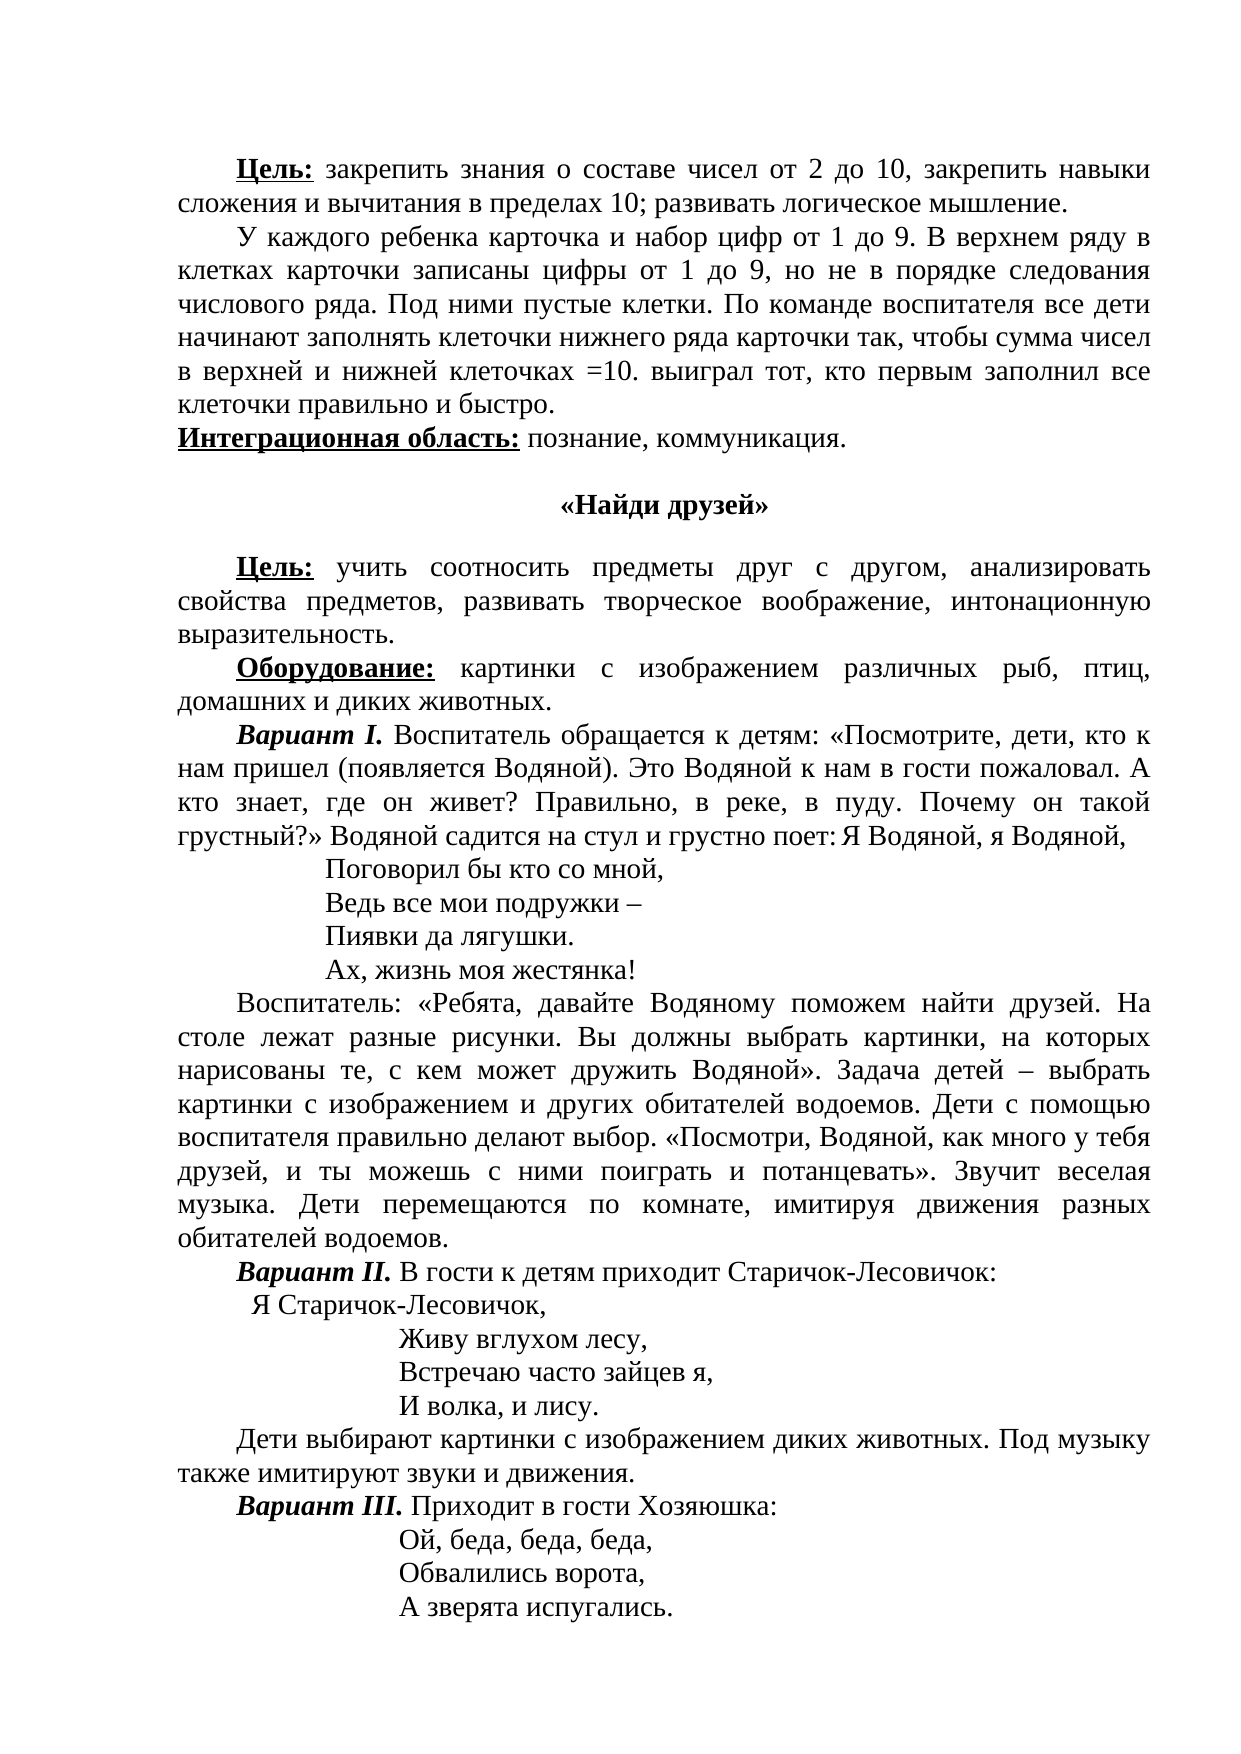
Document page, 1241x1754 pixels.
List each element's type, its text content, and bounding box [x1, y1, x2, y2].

text Поговорил бы кто со мной, [177, 851, 1152, 885]
text Цель: учить соотносить предметы друг с другом, анализировать свойства предметов, развивать творческое воображение, интонационную выразительность. [177, 549, 1152, 650]
text Ой, беда, беда, беда, [177, 1522, 1152, 1556]
text «Найди друзей» [177, 487, 1152, 521]
text Вариант I. Воспитатель обращается к детям: «Посмотрите, дети, кто к нам пришел (появляется Водяной). Это Водяной к нам в гости пожаловал. А кто знает, где он живет? Правильно, в реке, в пуду. Почему он такой грустный?» Водяной садится на стул и грустно поет: Я Водяной, я Водяной, [177, 717, 1152, 851]
text Дети выбирают картинки с изображением диких животных. Под музыку также имитируют звуки и движения. [177, 1421, 1152, 1488]
text Вариант II. В гости к детям приходит Старичок-Лесовичок: Я Старичок-Лесовичок, [177, 1254, 1152, 1321]
text Интеграционная область: познание, коммуникация. [177, 420, 1152, 453]
text Встречаю часто зайцев я, [177, 1354, 1152, 1388]
text А зверята испугались. [177, 1589, 1152, 1623]
text Обвалились ворота, [177, 1556, 1152, 1589]
text Цель: закрепить знания о составе чисел от 2 до 10, закрепить навыки сложения и вычитания в пределах 10; развивать логическое мышление. [177, 152, 1152, 219]
text Ведь все мои подружки – [177, 885, 1152, 918]
text Воспитатель: «Ребята, давайте Водяному поможем найти друзей. На столе лежат разные рисунки. Вы должны выбрать картинки, на которых нарисованы те, с кем может дружить Водяной». Задача детей – выбрать картинки с изображением и других обитателей водоемов. Дети с помощью воспитателя правильно делают выбор. «Посмотри, Водяной, как много у тебя друзей, и ты можешь с ними поиграть и потанцевать». Звучит веселая музыка. Дети перемещаются по комнате, имитируя движения разных обитателей водоемов. [177, 985, 1152, 1254]
text У каждого ребенка карточка и набор цифр от 1 до 9. В верхнем ряду в клетках карточки записаны цифры от 1 до 9, но не в порядке следования числового ряда. Под ними пустые клетки. По команде воспитателя все дети начинают заполнять клеточки нижнего ряда карточки так, чтобы сумма чисел в верхней и нижней клеточках =10. выиграл тот, кто первым заполнил все клеточки правильно и быстро. [177, 219, 1152, 420]
text Пиявки да лягушки. [177, 918, 1152, 952]
text Живу вглухом лесу, [177, 1321, 1152, 1354]
text Ах, жизнь моя жестянка! [177, 952, 1152, 985]
text Вариант III. Приходит в гости Хозяюшка: [177, 1488, 1152, 1522]
text Оборудование: картинки с изображением различных рыб, птиц, домашних и диких животных. [177, 650, 1152, 717]
text И волка, и лису. [177, 1388, 1152, 1421]
